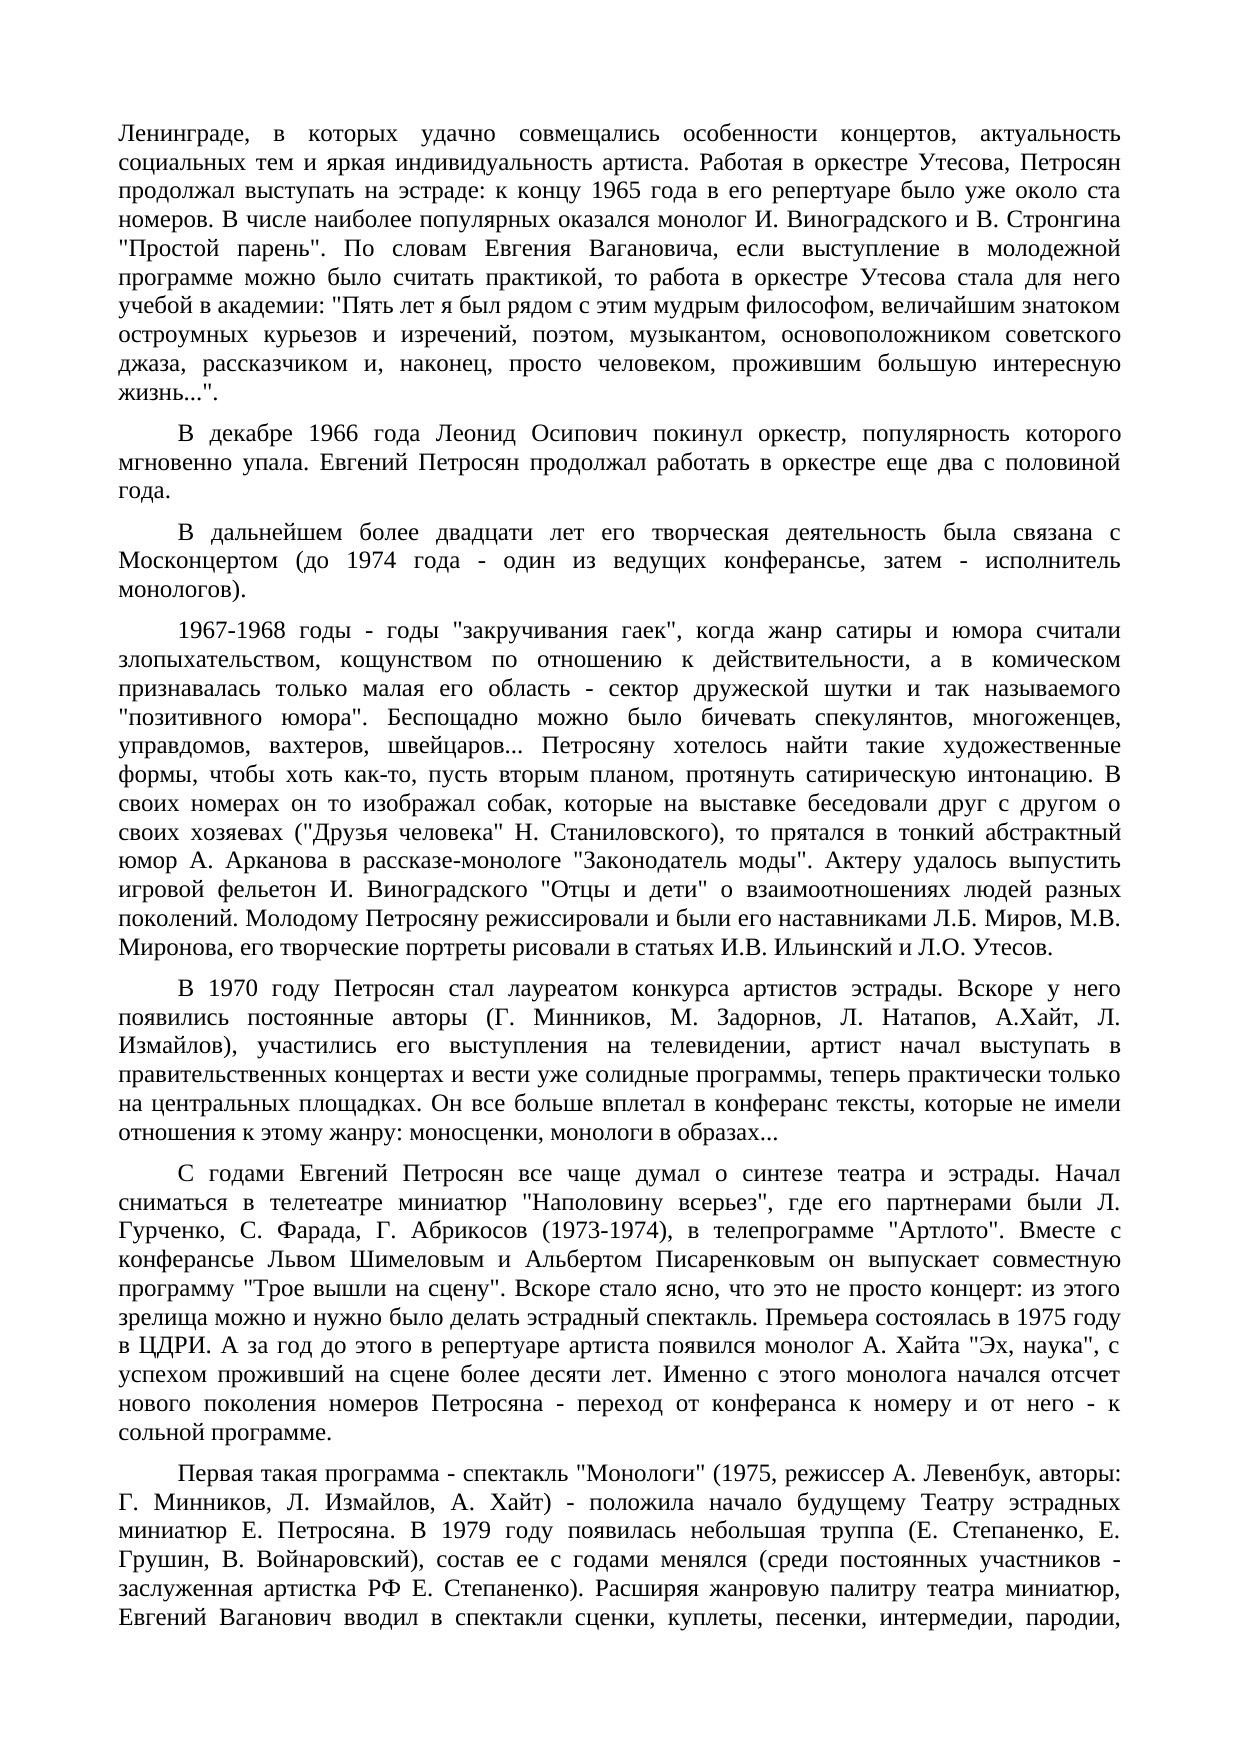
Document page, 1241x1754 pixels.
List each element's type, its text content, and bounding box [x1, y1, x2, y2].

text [118, 1458, 1122, 1631]
text 1967-1968 годы - годы "закручивания гаек", когда жанр сатиры и юмора считали злопыхательством, кощунством по отношению к действительности, а в комическом признавалась только малая его область - сектор дружеской шутки и так называемого "позитивного юмора". Беспощадно можно было бичевать спекулянтов, многоженцев, управдомов, вахтеров, швейцаров... Петросяну хотелось найти такие художественные формы, чтобы хоть как-то, пусть вторым планом, протянуть сатирическую интонацию. В своих номерах он то изображал собак, которые на выставке беседовали друг с другом о своих хозяевах ("Друзья человека" Н. Станиловского), то прятался в тонкий абстрактный юмор А. Арканова в рассказе-монологе "Законодатель моды". Актеру удалось выпустить игровой фельетон И. Виноградского "Отцы и дети" о взаимоотношениях людей разных поколений. Молодому Петросяну режиссировали и были его наставниками Л.Б. Миров, М.В. Миронова, его творческие портреты рисовали в статьях И.В. Ильинский и Л.О. Утесов. [118, 616, 1122, 961]
text В дальнейшем более двадцати лет его творческая деятельность была связана с Москонцертом (до 1974 года - один из ведущих конферансье, затем - исполнитель монологов). [118, 517, 1122, 603]
text В декабре 1966 года Леонид Осипович покинул оркестр, популярность которого мгновенно упала. Евгений Петросян продолжал работать в оркестре еще два с половиной года. [118, 418, 1122, 504]
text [118, 118, 1122, 406]
text В 1970 году Петросян стал лауреатом конкурса артистов эстрады. Вскоре у него появились постоянные авторы (Г. Минников, М. Задорнов, Л. Натапов, А.Хайт, Л. Измайлов), участились его выступления на телевидении, артист начал выступать в правительственных концертах и вести уже солидные программы, теперь практически только на центральных площадках. Он все больше вплетал в конферанс тексты, которые не имели отношения к этому жанру: моносценки, монологи в образах... [118, 973, 1122, 1146]
text С годами Евгений Петросян все чаще думал о синтезе театра и эстрады. Начал сниматься в телетеатре миниатюр "Наполовину всерьез", где его партнерами были Л. Гурченко, С. Фарада, Г. Абрикосов (1973-1974), в телепрограмме "Артлото". Вместе с конферансье Львом Шимеловым и Альбертом Писаренковым он выпускает совместную программу "Трое вышли на сцену". Вскоре стало ясно, что это не просто концерт: из этого зрелища можно и нужно было делать эстрадный спектакль. Премьера состоялась в 1975 году в ЦДРИ. А за год до этого в репертуаре артиста появился монолог А. Хайта "Эх, наука", с успехом проживший на сцене более десяти лет. Именно с этого монолога начался отсчет нового поколения номеров Петросяна - переход от конферанса к номеру и от него - к сольной программе. [118, 1158, 1122, 1446]
